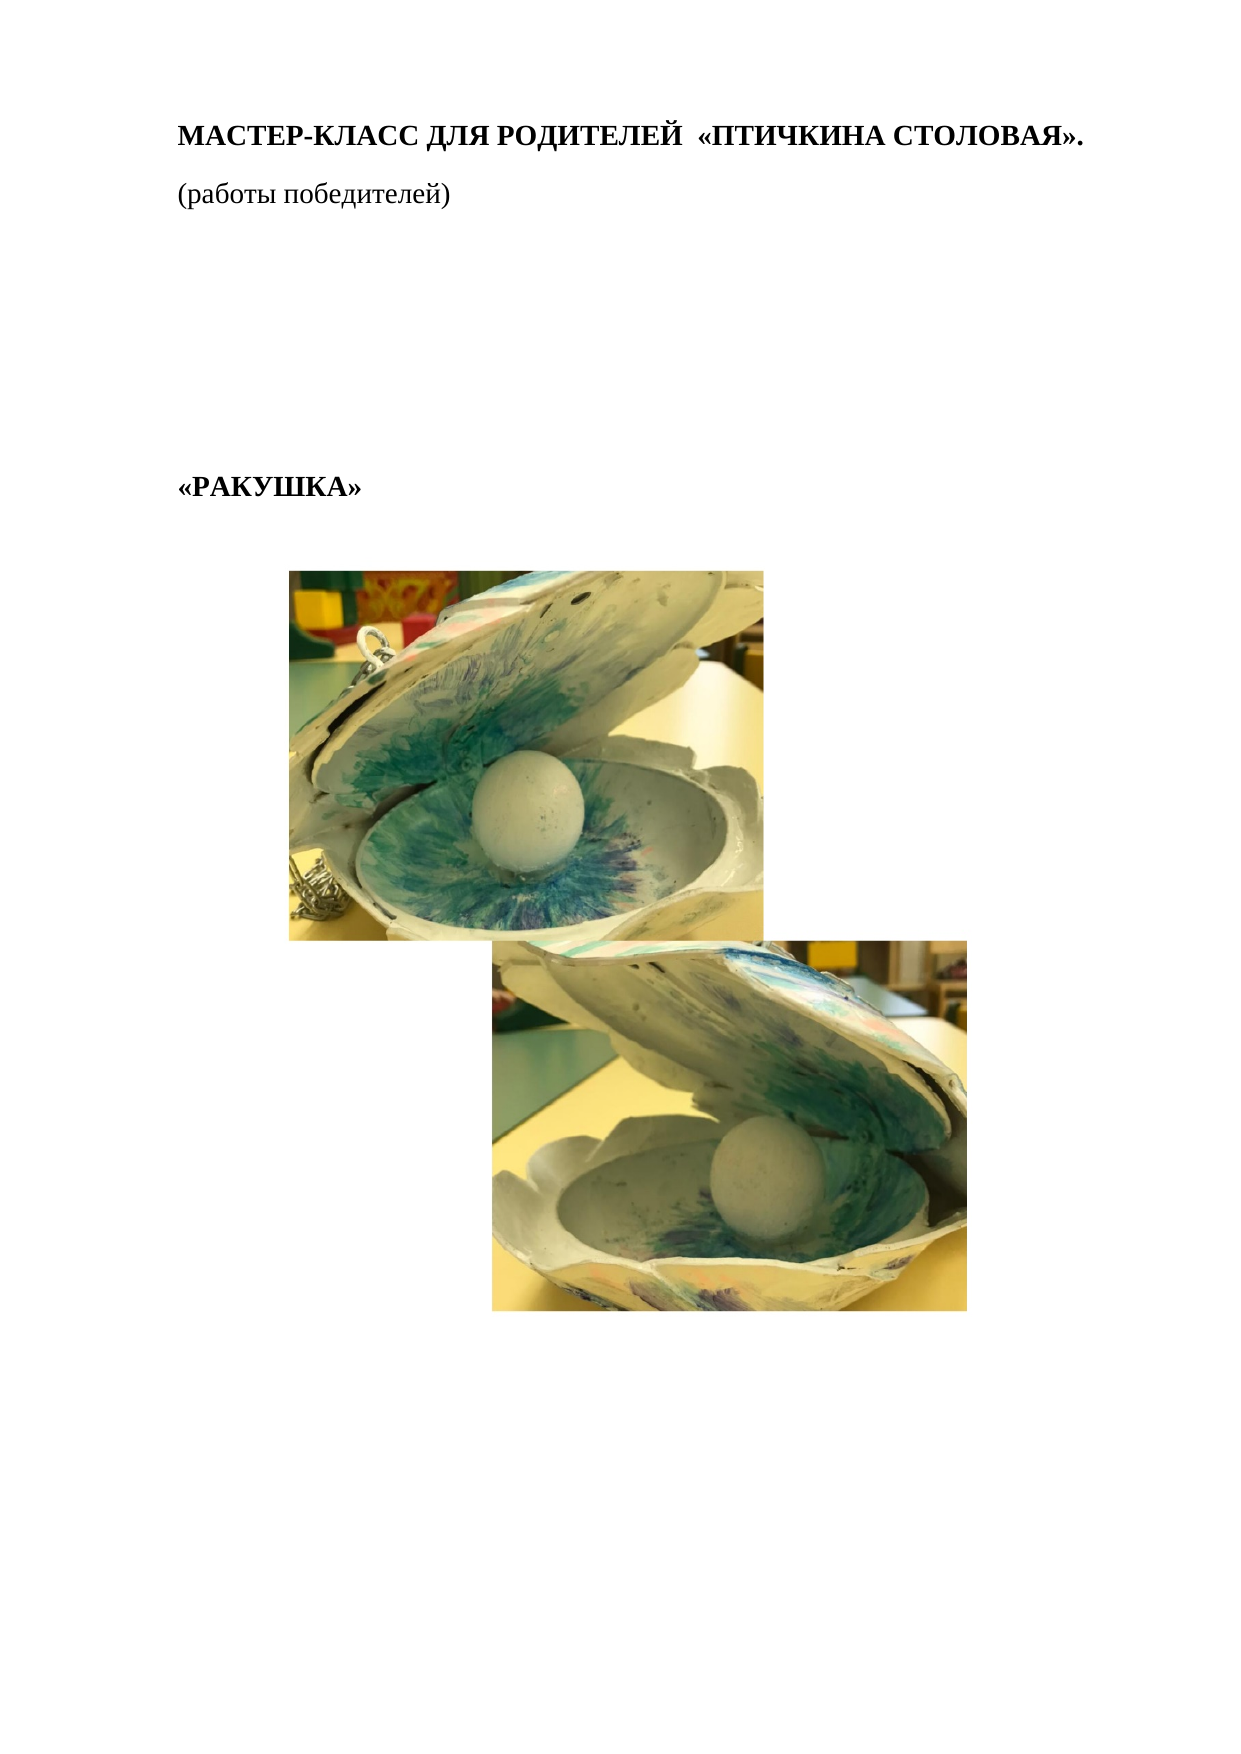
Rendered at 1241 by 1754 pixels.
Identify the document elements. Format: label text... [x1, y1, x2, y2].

text (работы победителей) [177, 177, 1152, 210]
text МАСТЕР-КЛАСС ДЛЯ РОДИТЕЛЕЙ «ПТИЧКИНА СТОЛОВАЯ». [177, 118, 1152, 152]
picture [251, 529, 1004, 1352]
text «РАКУШКА» [177, 469, 1152, 503]
